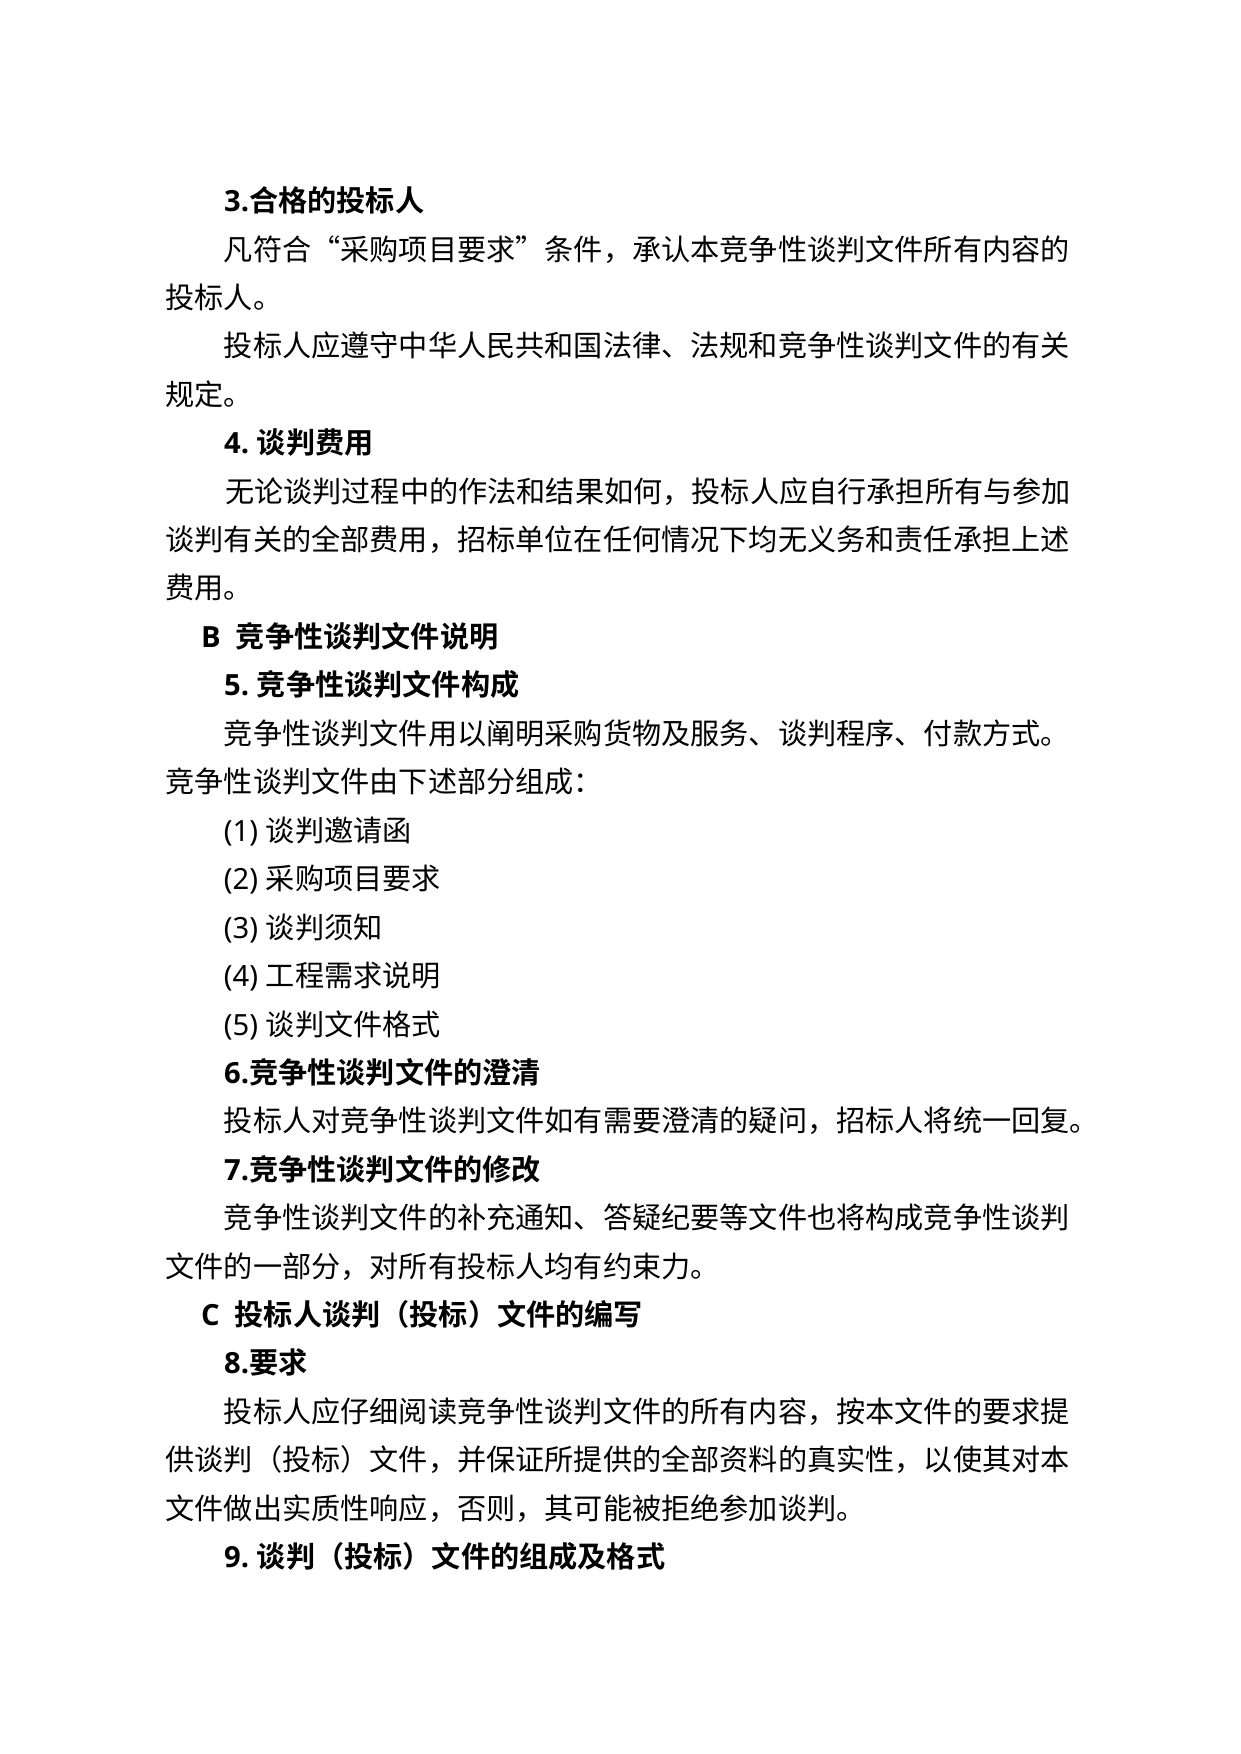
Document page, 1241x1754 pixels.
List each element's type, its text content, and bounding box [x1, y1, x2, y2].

text 7.竞争性谈判文件的修改 [165, 1143, 1087, 1192]
text (3) 谈判须知 [165, 901, 1087, 949]
text 凡符合“采购项目要求”条件，承认本竞争性谈判文件所有内容的投标人。 [165, 223, 1087, 320]
text (1) 谈判邀请函 [165, 804, 1087, 853]
text 投标人对竞争性谈判文件如有需要澄清的疑问，招标人将统一回复。 [165, 1095, 1087, 1143]
text 投标人应遵守中华人民共和国法律、法规和竞争性谈判文件的有关规定。 [165, 320, 1087, 417]
text 8.要求 [165, 1337, 1087, 1386]
text C 投标人谈判（投标）文件的编写 [165, 1289, 1087, 1337]
text 无论谈判过程中的作法和结果如何，投标人应自行承担所有与参加谈判有关的全部费用，招标单位在任何情况下均无义务和责任承担上述费用。 [165, 465, 1087, 611]
text 5. 竞争性谈判文件构成 [165, 659, 1087, 707]
text (5) 谈判文件格式 [165, 998, 1087, 1046]
text 4. 谈判费用 [165, 417, 1087, 465]
text B 竞争性谈判文件说明 [165, 611, 1087, 659]
text 3.合格的投标人 [165, 174, 1087, 223]
text 竞争性谈判文件用以阐明采购货物及服务、谈判程序、付款方式。竞争性谈判文件由下述部分组成： [165, 707, 1087, 804]
text 6.竞争性谈判文件的澄清 [165, 1046, 1087, 1095]
text 投标人应仔细阅读竞争性谈判文件的所有内容，按本文件的要求提供谈判（投标）文件，并保证所提供的全部资料的真实性，以使其对本文件做出实质性响应，否则，其可能被拒绝参加谈判。 [165, 1386, 1087, 1531]
text 竞争性谈判文件的补充通知、答疑纪要等文件也将构成竞争性谈判文件的一部分，对所有投标人均有约束力。 [165, 1192, 1087, 1289]
text (2) 采购项目要求 [165, 853, 1087, 901]
text 9. 谈判（投标）文件的组成及格式 [165, 1531, 1087, 1579]
text (4) 工程需求说明 [165, 949, 1087, 998]
